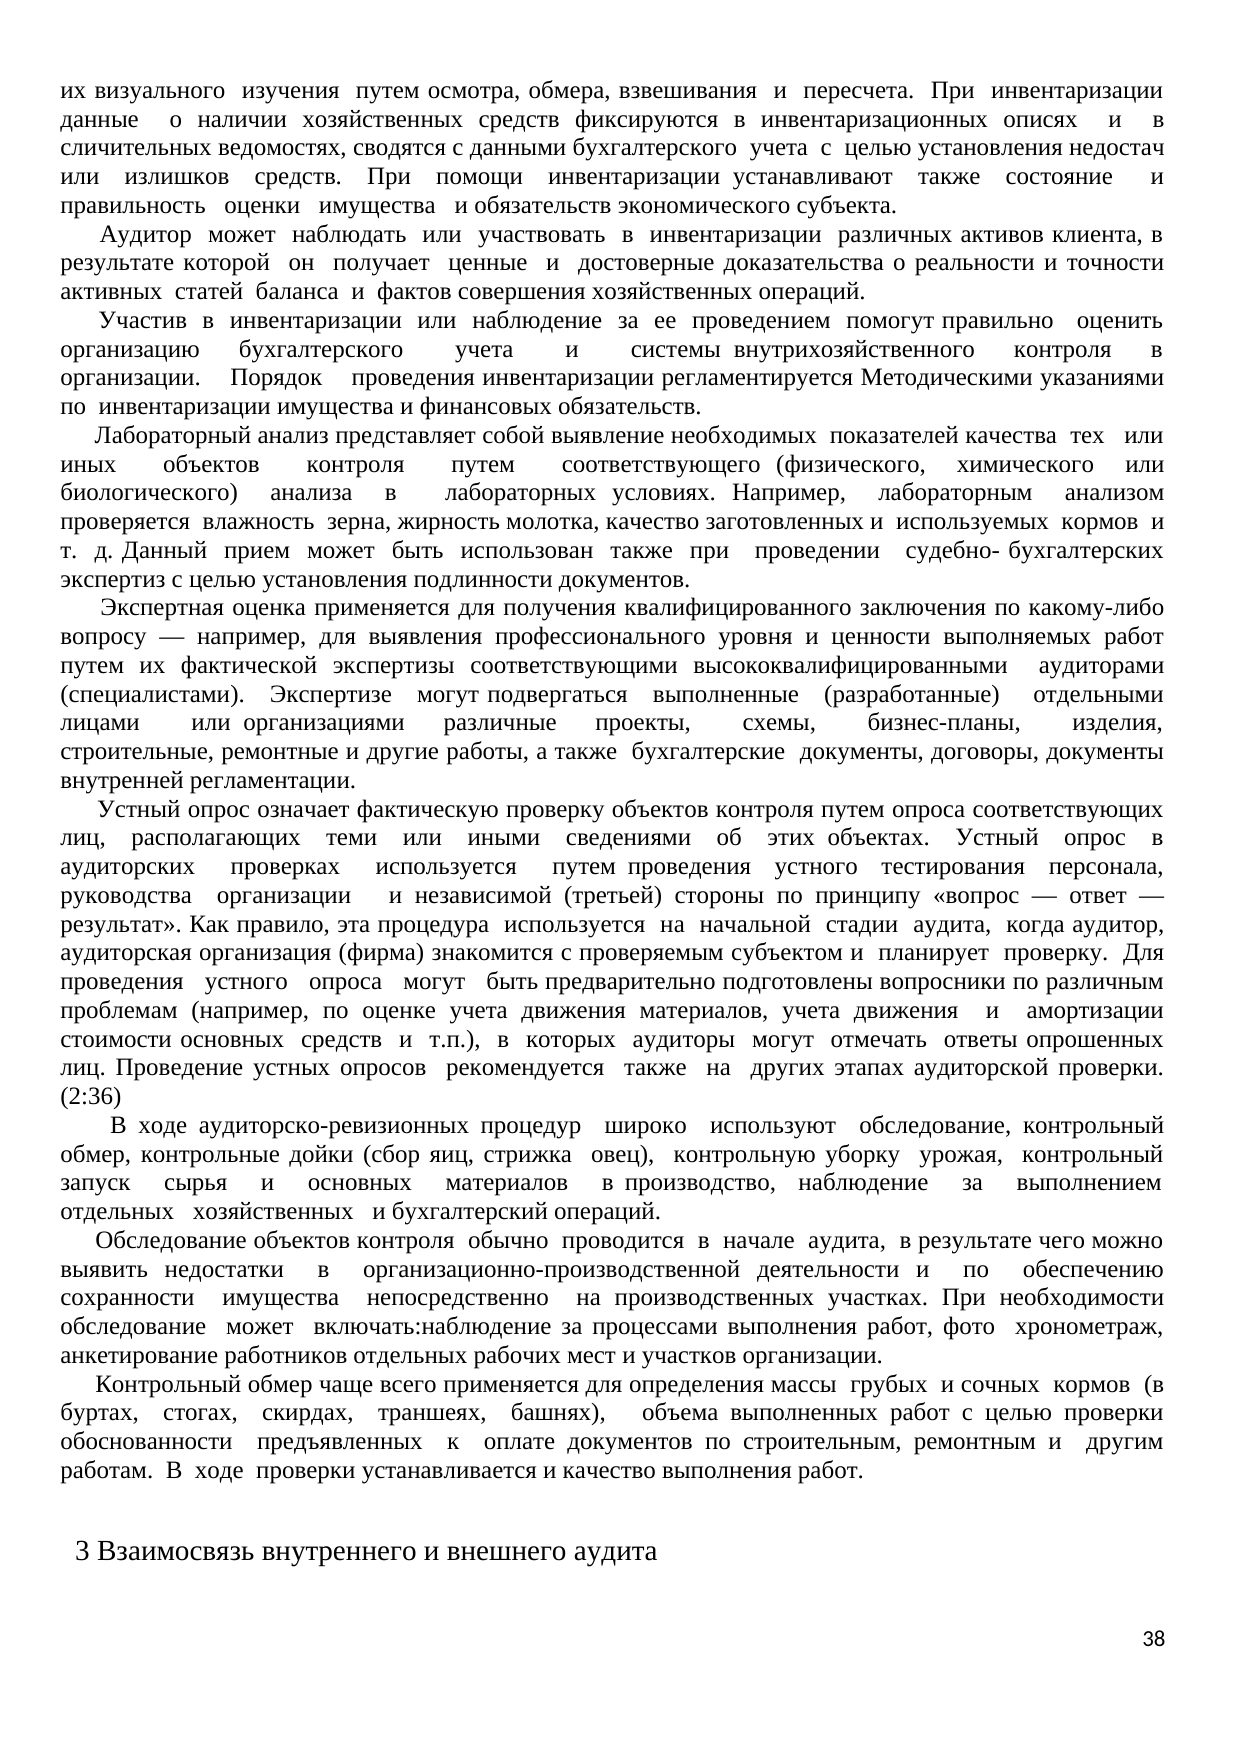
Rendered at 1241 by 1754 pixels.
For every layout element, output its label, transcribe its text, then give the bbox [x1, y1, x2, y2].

text Контрольный обмер чаще всего применяется для определения массы грубых и сочных кормов (в буртах, стогах, скирдах, траншеях, башнях), объема выполненных работ с целью проверки обоснованности предъявленных к оплате документов по строительным, ремонтным и другим работам. В ходе проверки устанавливается и качество выполнения работ. [60, 1369, 1165, 1484]
text Аудитор может наблюдать или участвовать в инвентаризации различных активов клиента, в результате которой он получает ценные и достоверные доказательства о реальности и точности активных статей баланса и фактов совершения хозяйственных операций. [60, 219, 1165, 305]
text В ходе аудиторско-ревизионных процедур широко используют обследование, контрольный обмер, контрольные дойки (сбор яиц, стрижка овец), контрольную уборку урожая, контрольный запуск сырья и основных материалов в производство, наблюдение за выполнением отдельных хозяйственных и бухгалтерский операций. [60, 1110, 1165, 1225]
text Устный опрос означает фактическую проверку объектов контроля путем опроса соответствующих лиц, располагающих теми или иными сведениями об этих объектах. Устный опрос в аудиторских проверках используется путем проведения устного тестирования персонала, руководства организации и независимой (третьей) стороны по принципу «вопрос — ответ — результат». Как правило, эта процедура используется на начальной стадии аудита, когда аудитор, аудиторская организация (фирма) знакомится с проверяемым субъектом и планирует проверку. Для проведения устного опроса могут быть предварительно подготовлены вопросники по различным проблемам (например, по оценке учета движения материалов, учета движения и амортизации стоимости основных средств и т.п.), в которых аудиторы могут отмечать ответы опрошенных лиц. Проведение устных опросов рекомендуется также на других этапах аудиторской проверки. (2:36) [60, 794, 1165, 1110]
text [60, 75, 1165, 219]
text Экспертная оценка применяется для получения квалифицированного заключения по какому-либо вопросу — например, для выявления профессионального уровня и ценности выполняемых работ путем их фактической экспертизы соответствующими высококвалифицированными аудиторами (специалистами). Экспертизе могут подвергаться выполненные (разработанные) отдельными лицами или организациями различные проекты, схемы, бизнес-планы, изделия, строительные, ремонтные и другие работы, а также бухгалтерские документы, договоры, документы внутренней регламентации. [60, 592, 1165, 794]
text Обследование объектов контроля обычно проводится в начале аудита, в результате чего можно выявить недостатки в организационно-производственной деятельности и по обеспечению сохранности имущества непосредственно на производственных участках. При необходимости обследование может включать:наблюдение за процессами выполнения работ, фото хронометраж, анкетирование работников отдельных рабочих мест и участков организации. [60, 1225, 1165, 1369]
text 3 Взаимосвязь внутреннего и внешнего аудита [60, 1533, 1165, 1567]
text Участив в инвентаризации или наблюдение за ее проведением помогут правильно оценить организацию бухгалтерского учета и системы внутрихозяйственного контроля в организации. Порядок проведения инвентаризации регламентируется Методическими указаниями по инвентаризации имущества и финансовых обязательств. [60, 305, 1165, 420]
text Лабораторный анализ представляет собой выявление необходимых показателей качества тех или иных объектов контроля путем соответствующего (физического, химического или биологического) анализа в лабораторных условиях. Например, лабораторным анализом проверяется влажность зерна, жирность молотка, качество заготовленных и используемых кормов и т. д. Данный прием может быть использован также при проведении судебно- бухгалтерских экспертиз с целью установления подлинности документов. [60, 420, 1165, 592]
